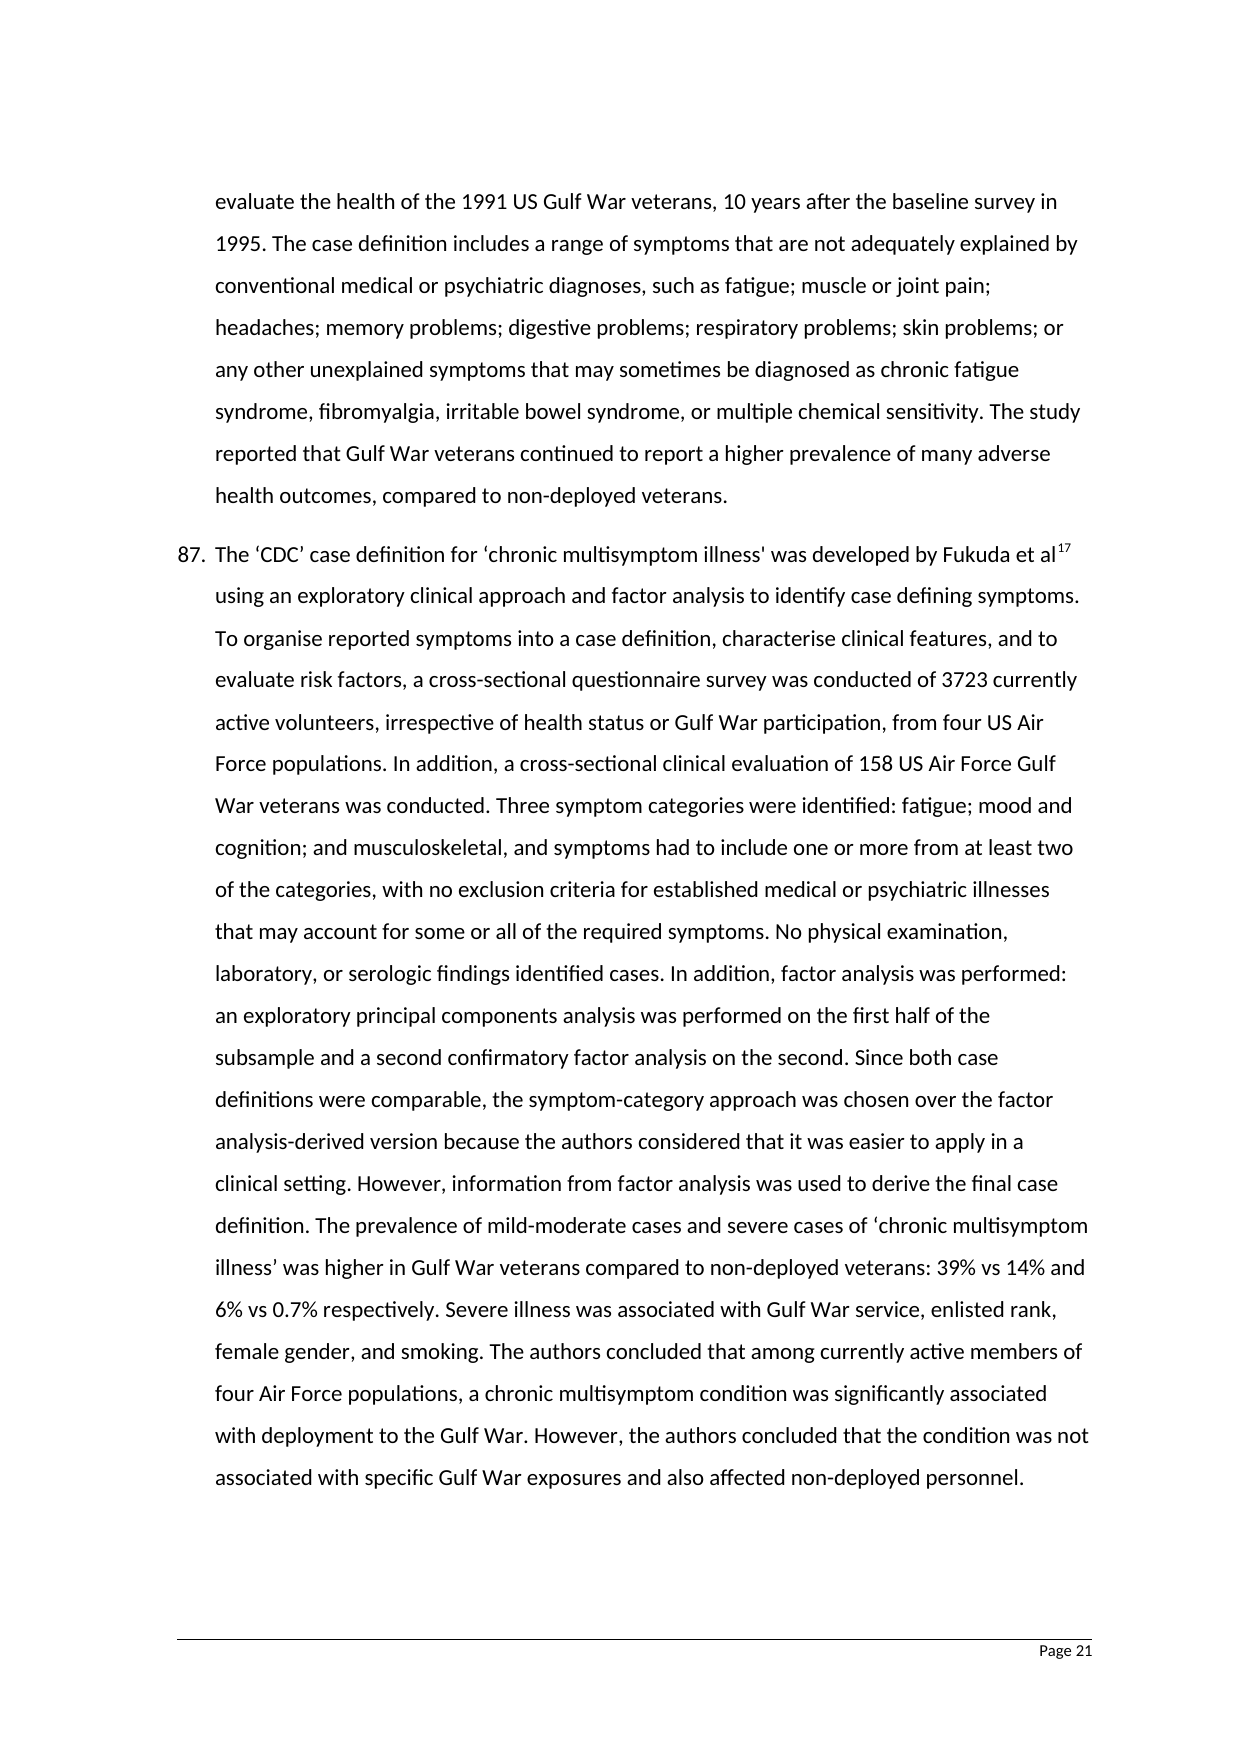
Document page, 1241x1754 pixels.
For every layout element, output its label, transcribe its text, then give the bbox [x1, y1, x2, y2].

text The ‘CDC’ case definition for ‘chronic multisymptom illness' was developed by Fukuda et al17 using an exploratory clinical approach and factor analysis to identify case defining symptoms. To organise reported symptoms into a case definition, characterise clinical features, and to evaluate risk factors, a cross-sectional questionnaire survey was conducted of 3723 currently active volunteers, irrespective of health status or Gulf War participation, from four US Air Force populations. In addition, a cross-sectional clinical evaluation of 158 US Air Force Gulf War veterans was conducted. Three symptom categories were identified: fatigue; mood and cognition; and musculoskeletal, and symptoms had to include one or more from at least two of the categories, with no exclusion criteria for established medical or psychiatric illnesses that may account for some or all of the required symptoms. No physical examination, laboratory, or serologic findings identified cases. In addition, factor analysis was performed: an exploratory principal components analysis was performed on the first half of the subsample and a second confirmatory factor analysis on the second. Since both case definitions were comparable, the symptom-category approach was chosen over the factor analysis-derived version because the authors considered that it was easier to apply in a clinical setting. However, information from factor analysis was used to derive the final case definition. The prevalence of mild-moderate cases and severe cases of ‘chronic multisymptom illness’ was higher in Gulf War veterans compared to non-deployed veterans: 39% vs 14% and 6% vs 0.7% respectively. Severe illness was associated with Gulf War service, enlisted rank, female gender, and smoking. The authors concluded that among currently active members of four Air Force populations, a chronic multisymptom condition was significantly associated with deployment to the Gulf War. However, the authors concluded that the condition was not associated with specific Gulf War exposures and also affected non-deployed personnel. [177, 540, 1092, 1491]
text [177, 187, 1092, 509]
